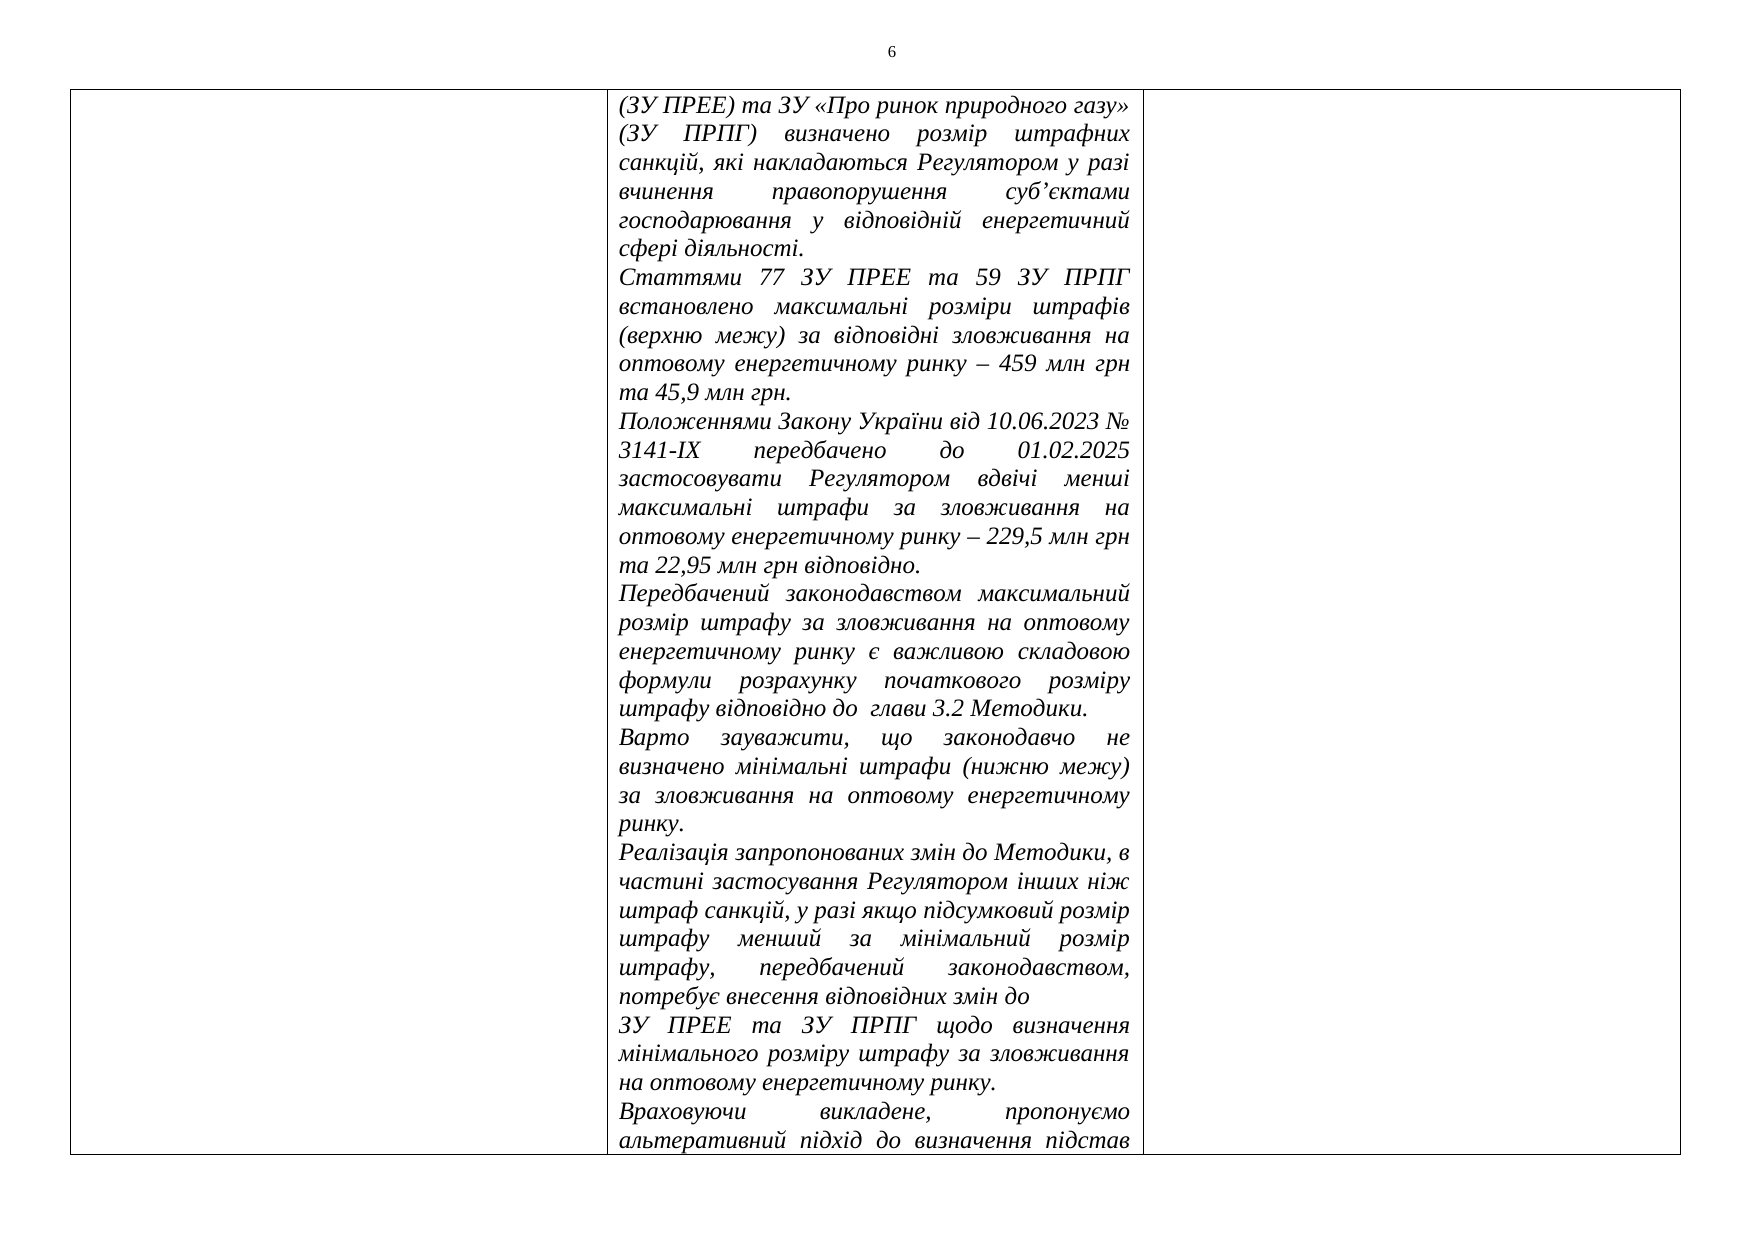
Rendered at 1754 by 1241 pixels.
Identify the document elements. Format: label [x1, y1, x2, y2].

table_cell [608, 90, 1143, 1153]
table_cell [71, 90, 607, 1153]
table_cell [1144, 90, 1680, 1153]
